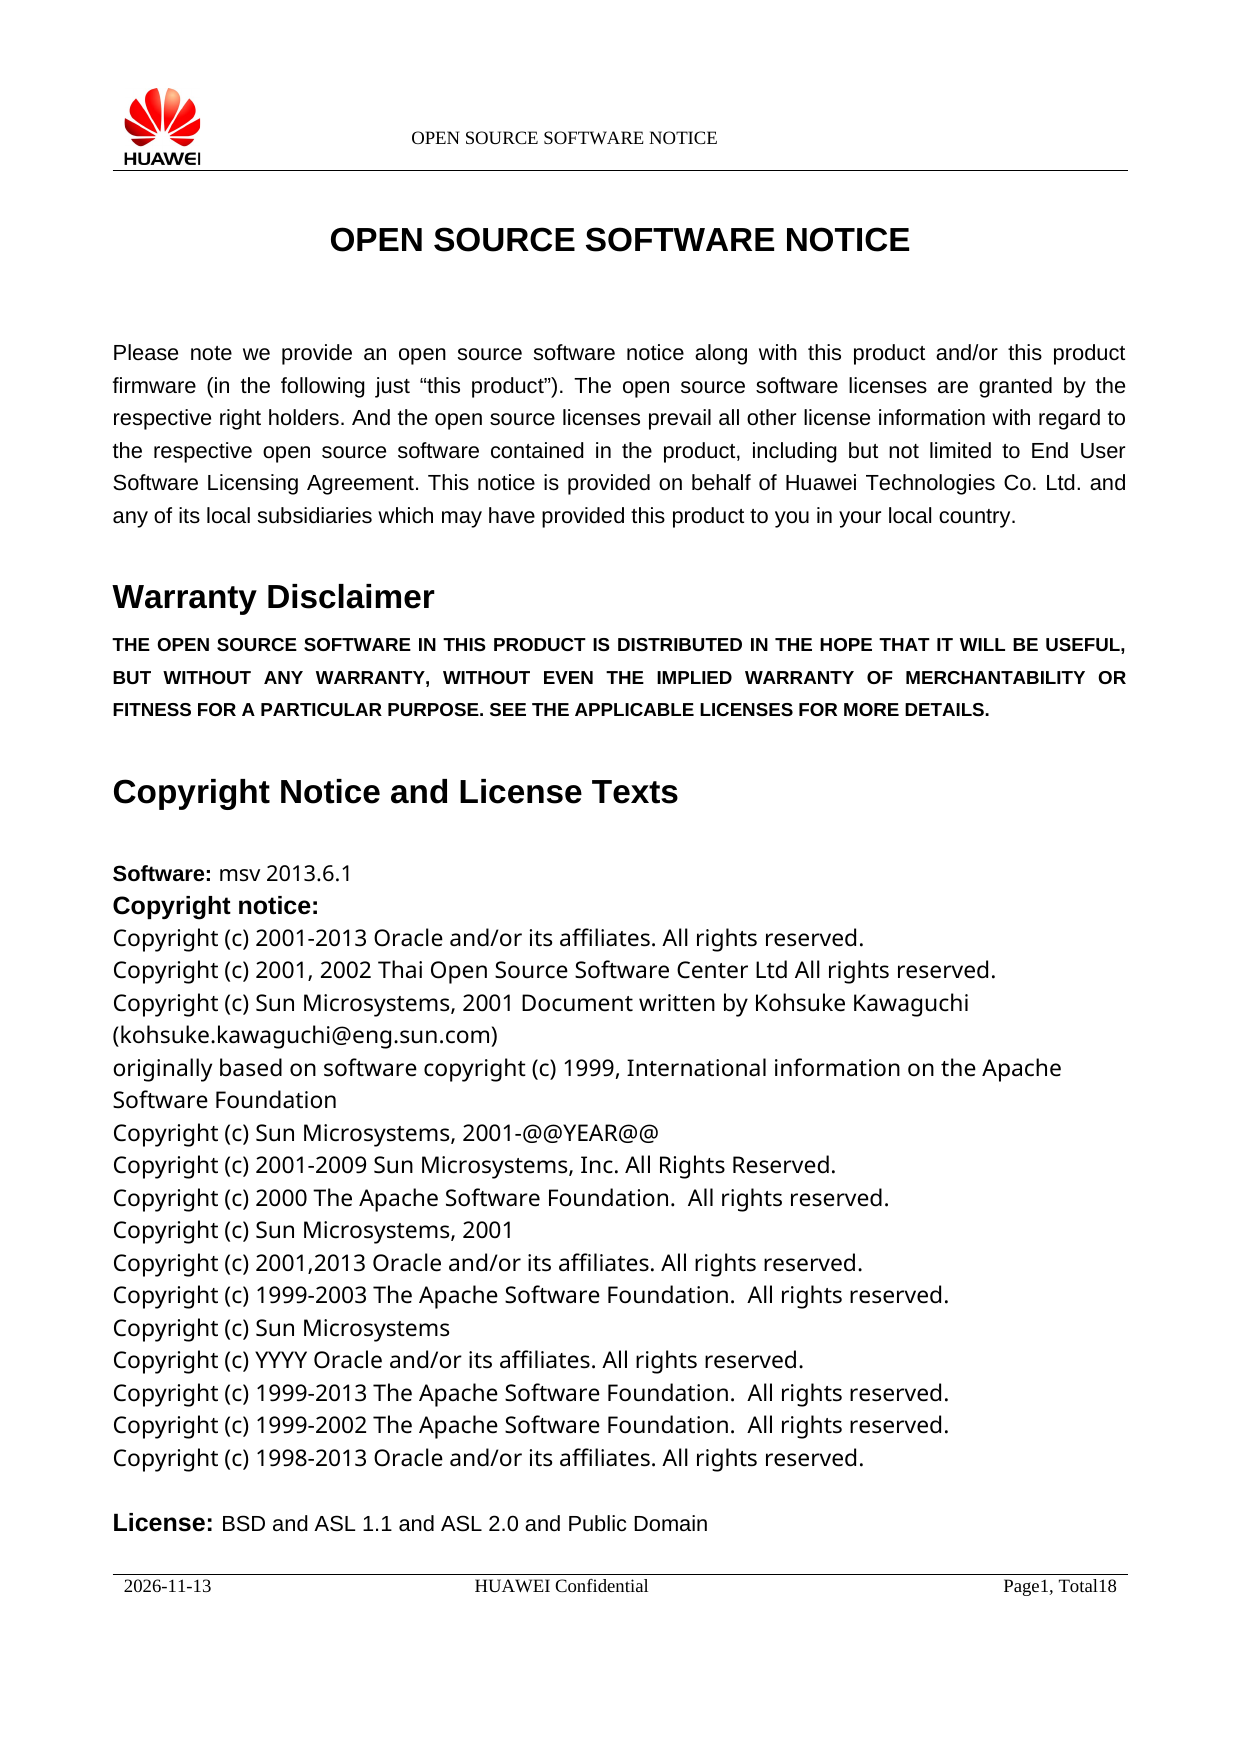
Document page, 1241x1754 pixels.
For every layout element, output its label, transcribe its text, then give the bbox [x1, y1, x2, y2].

text Warranty Disclaimer [112, 564, 1128, 629]
text OPEN SOURCE SOFTWARE NOTICE [112, 206, 1128, 271]
text License: BSD and ASL 1.1 and ASL 2.0 and Public Domain [112, 1506, 1128, 1539]
text Copyright notice: Copyright (c) 2001-2013 Oracle and/or its affiliates. All rights reserved. Copyright (c) 2001, 2002 Thai Open Source Software Center Ltd All rights reserved. Copyright (c) Sun Microsystems, 2001 Document written by Kohsuke Kawaguchi (kohsuke.kawaguchi@eng.sun.com) originally based on software copyright (c) 1999, International information on the Apache Software Foundation Copyright (c) Sun Microsystems, 2001-@@YEAR@@ Copyright (c) 2001-2009 Sun Microsystems, Inc. All Rights Reserved. Copyright (c) 2000 The Apache Software Foundation. All rights reserved. Copyright (c) Sun Microsystems, 2001 Copyright (c) 2001,2013 Oracle and/or its affiliates. All rights reserved. Copyright (c) 1999-2003 The Apache Software Foundation. All rights reserved. Copyright (c) Sun Microsystems Copyright (c) YYYY Oracle and/or its affiliates. All rights reserved. Copyright (c) 1999-2013 The Apache Software Foundation. All rights reserved. Copyright (c) 1999-2002 The Apache Software Foundation. All rights reserved. Copyright (c) 1998-2013 Oracle and/or its affiliates. All rights reserved. [112, 889, 1128, 1506]
text Copyright Notice and License Texts [112, 759, 1128, 824]
picture [124, 88, 201, 165]
text The open source software in this product is distributed in the hope that it will be useful, but WITHOUT ANY WARRANTY, without even the implied warranty of MERCHANTABILITY or FITNESS FOR A PARTICULAR PURPOSE. See the applicable licenses for more details. [112, 629, 1128, 726]
text Please note we provide an open source software notice along with this product and/or this product firmware (in the following just “this product”). The open source software licenses are granted by the respective right holders. And the open source licenses prevail all other license information with regard to the respective open source software contained in the product, including but not limited to End User Software Licensing Agreement. This notice is provided on behalf of Huawei Technologies Co. Ltd. and any of its local subsidiaries which may have provided this product to you in your local country. [112, 336, 1128, 531]
title Software: msv 2013.6.1 [112, 856, 1128, 889]
